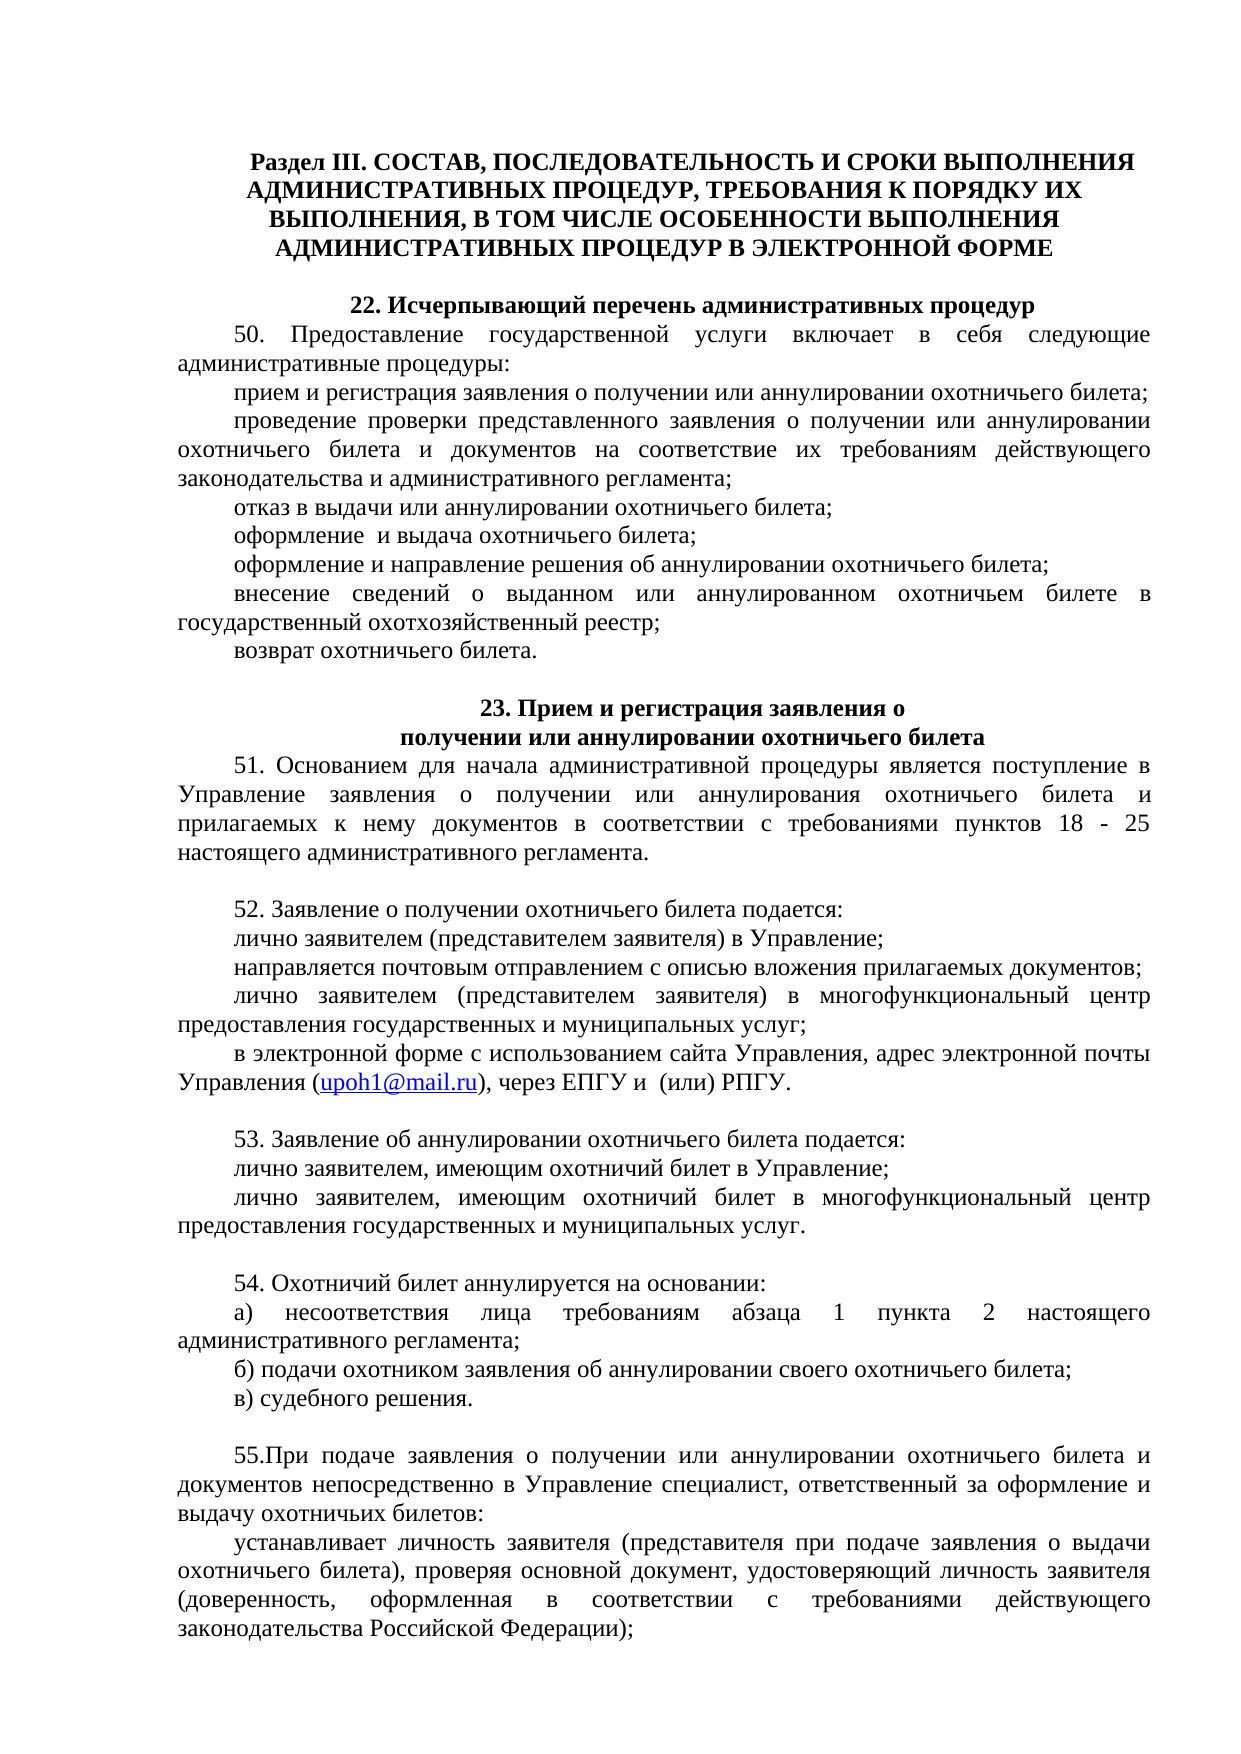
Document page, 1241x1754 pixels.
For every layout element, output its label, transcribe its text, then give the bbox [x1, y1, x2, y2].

text 23. Прием и регистрация заявления о [177, 693, 1152, 722]
text проведение проверки представленного заявления о получении или аннулировании охотничьего билета и документов на соответствие их требованиям действующего законодательства и административного регламента; [177, 406, 1152, 492]
text б) подачи охотником заявления об аннулировании своего охотничьего билета; [177, 1354, 1152, 1383]
text оформление и направление решения об аннулировании охотничьего билета; [177, 549, 1152, 578]
text возврат охотничьего билета. [177, 636, 1152, 664]
text лично заявителем (представителем заявителя) в многофункциональный центр предоставления государственных и муниципальных услуг; [177, 981, 1152, 1038]
text в электронной форме с использованием сайта Управления, адрес электронной почты Управления (upoh1@mail.ru), через ЕПГУ и (или) РПГУ. [177, 1038, 1152, 1096]
text а) несоответствия лица требованиям абзаца 1 пункта 2 настоящего административного регламента; [177, 1297, 1152, 1354]
text внесение сведений о выданном или аннулированном охотничьем билете в государственный охотхозяйственный реестр; [177, 578, 1152, 636]
text направляется почтовым отправлением с описью вложения прилагаемых документов; [177, 952, 1152, 981]
text лично заявителем, имеющим охотничий билет в многофункциональный центр предоставления государственных и муниципальных услуг. [177, 1182, 1152, 1239]
text получении или аннулировании охотничьего билета [177, 722, 1152, 751]
text 51. Основанием для начала административной процедуры является поступление в Управление заявления о получении или аннулирования охотничьего билета и прилагаемых к нему документов в соответствии с требованиями пунктов 18 - 25 настоящего административного регламента. [177, 751, 1152, 866]
text 52. Заявление о получении охотничьего билета подается: [177, 894, 1152, 923]
text Раздел III. СОСТАВ, ПОСЛЕДОВАТЕЛЬНОСТЬ И СРОКИ ВЫПОЛНЕНИЯ АДМИНИСТРАТИВНЫХ ПРОЦЕДУР, ТРЕБОВАНИЯ К ПОРЯДКУ ИХ ВЫПОЛНЕНИЯ, В ТОМ ЧИСЛЕ ОСОБЕННОСТИ ВЫПОЛНЕНИЯ АДМИНИСТРАТИВНЫХ ПРОЦЕДУР В ЭЛЕКТРОННОЙ ФОРМЕ [177, 147, 1152, 262]
text 54. Охотничий билет аннулируется на основании: [177, 1268, 1152, 1297]
text 55.При подаче заявления о получении или аннулировании охотничьего билета и документов непосредственно в Управление специалист, ответственный за оформление и выдачу охотничьих билетов: [177, 1441, 1152, 1527]
text в) судебного решения. [177, 1383, 1152, 1412]
text прием и регистрация заявления о получении или аннулировании охотничьего билета; [177, 377, 1152, 406]
text 22. Исчерпывающий перечень административных процедур [177, 291, 1152, 319]
text 53. Заявление об аннулировании охотничьего билета подается: [177, 1124, 1152, 1153]
text лично заявителем (представителем заявителя) в Управление; [177, 923, 1152, 952]
text 50. Предоставление государственной услуги включает в себя следующие административные процедуры: [177, 319, 1152, 377]
text отказ в выдачи или аннулировании охотничьего билета; [177, 492, 1152, 521]
text оформление и выдача охотничьего билета; [177, 521, 1152, 549]
text устанавливает личность заявителя (представителя при подаче заявления о выдачи охотничьего билета), проверяя основной документ, удостоверяющий личность заявителя (доверенность, оформленная в соответствии с требованиями действующего законодательства Российской Федерации); [177, 1527, 1152, 1642]
text лично заявителем, имеющим охотничий билет в Управление; [177, 1153, 1152, 1182]
